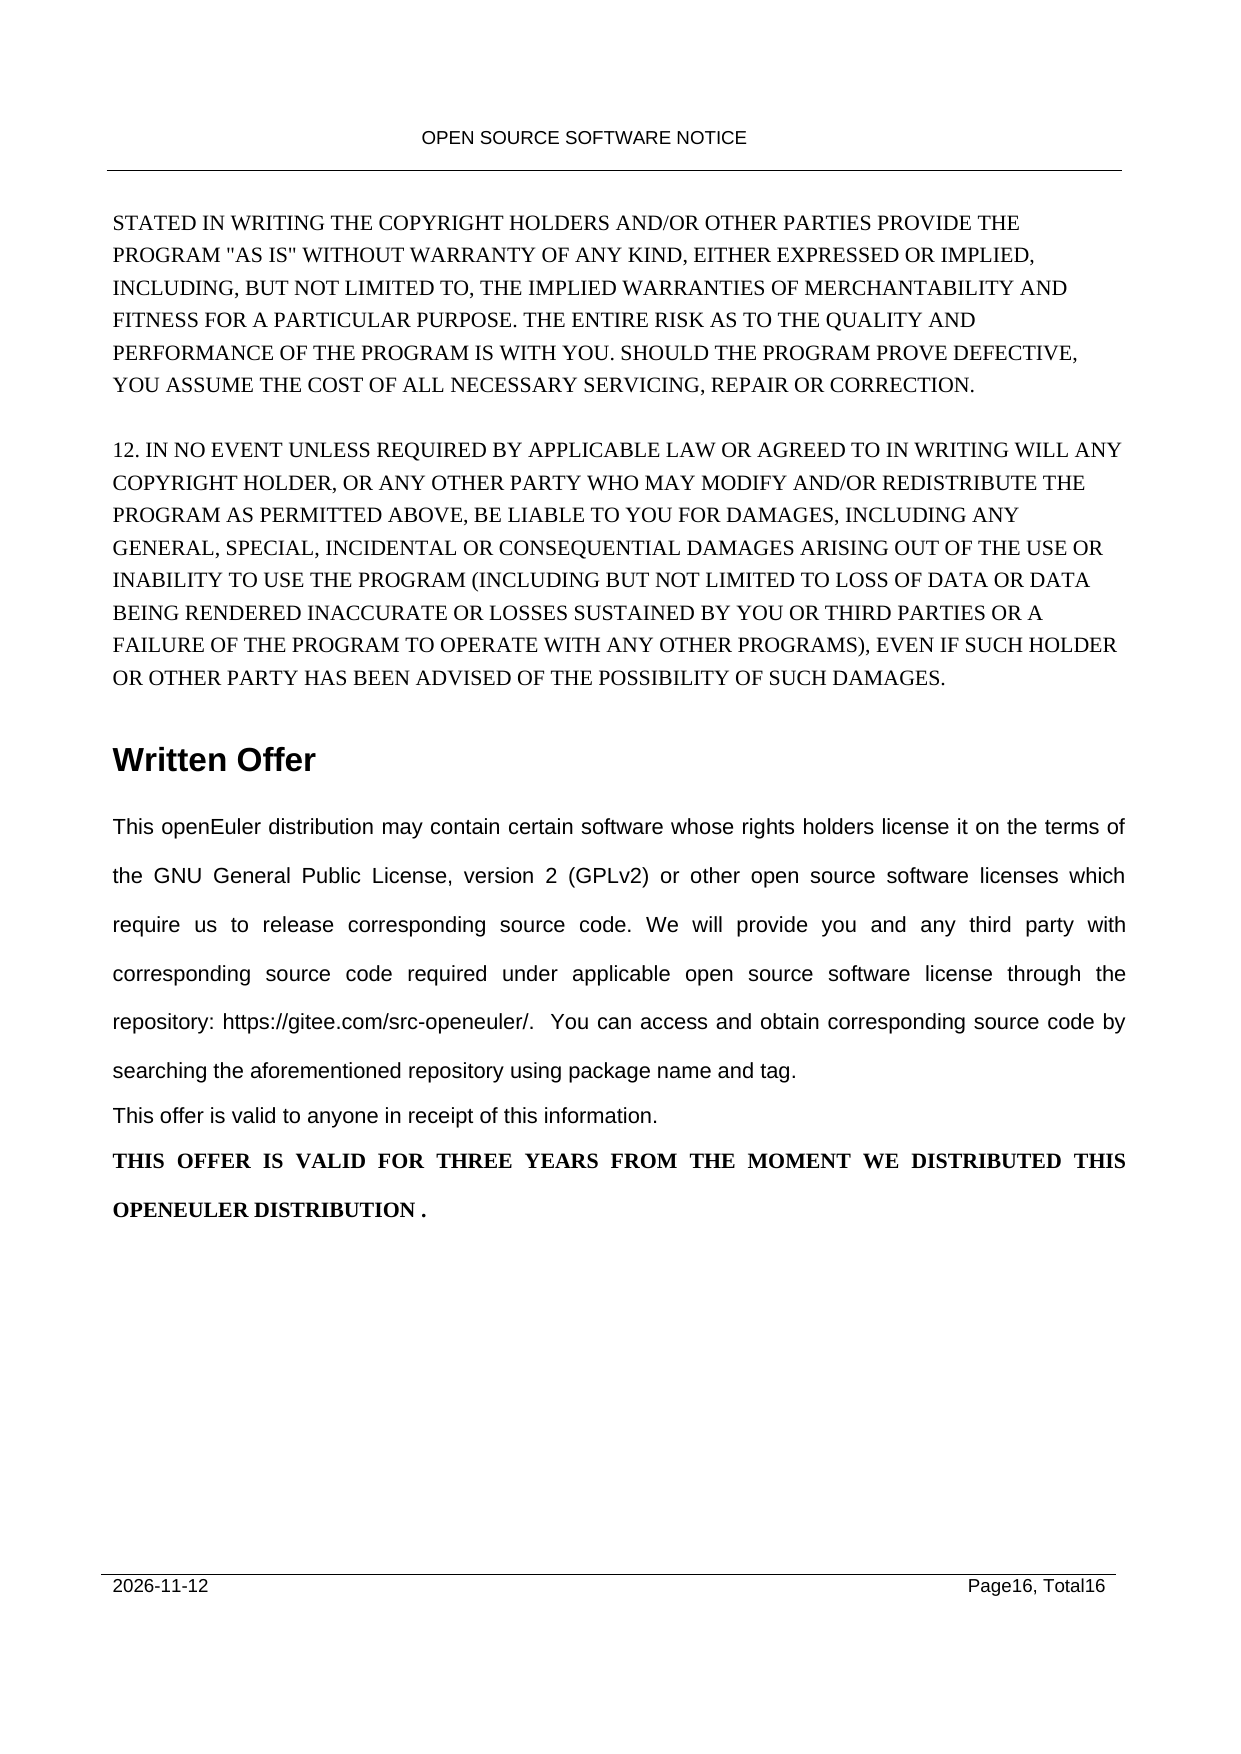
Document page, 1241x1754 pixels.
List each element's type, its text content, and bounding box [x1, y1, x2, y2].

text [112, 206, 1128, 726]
text This offer is valid to anyone in receipt of this information. [112, 1099, 1128, 1132]
text THIS OFFER IS VALID FOR THREE YEARS FROM THE MOMENT WE DISTRIBUTED THIS OPENEULER DISTRIBUTION . [112, 1144, 1128, 1226]
text This openEuler distribution may contain certain software whose rights holders license it on the terms of the GNU General Public License, version 2 (GPLv2) or other open source software licenses which require us to release corresponding source code. We will provide you and any third party with corresponding source code required under applicable open source software license through the repository: https://gitee.com/src-openeuler/. You can access and obtain corresponding source code by searching the aforementioned repository using package name and tag. [112, 811, 1128, 1087]
text Written Offer [112, 726, 1128, 791]
